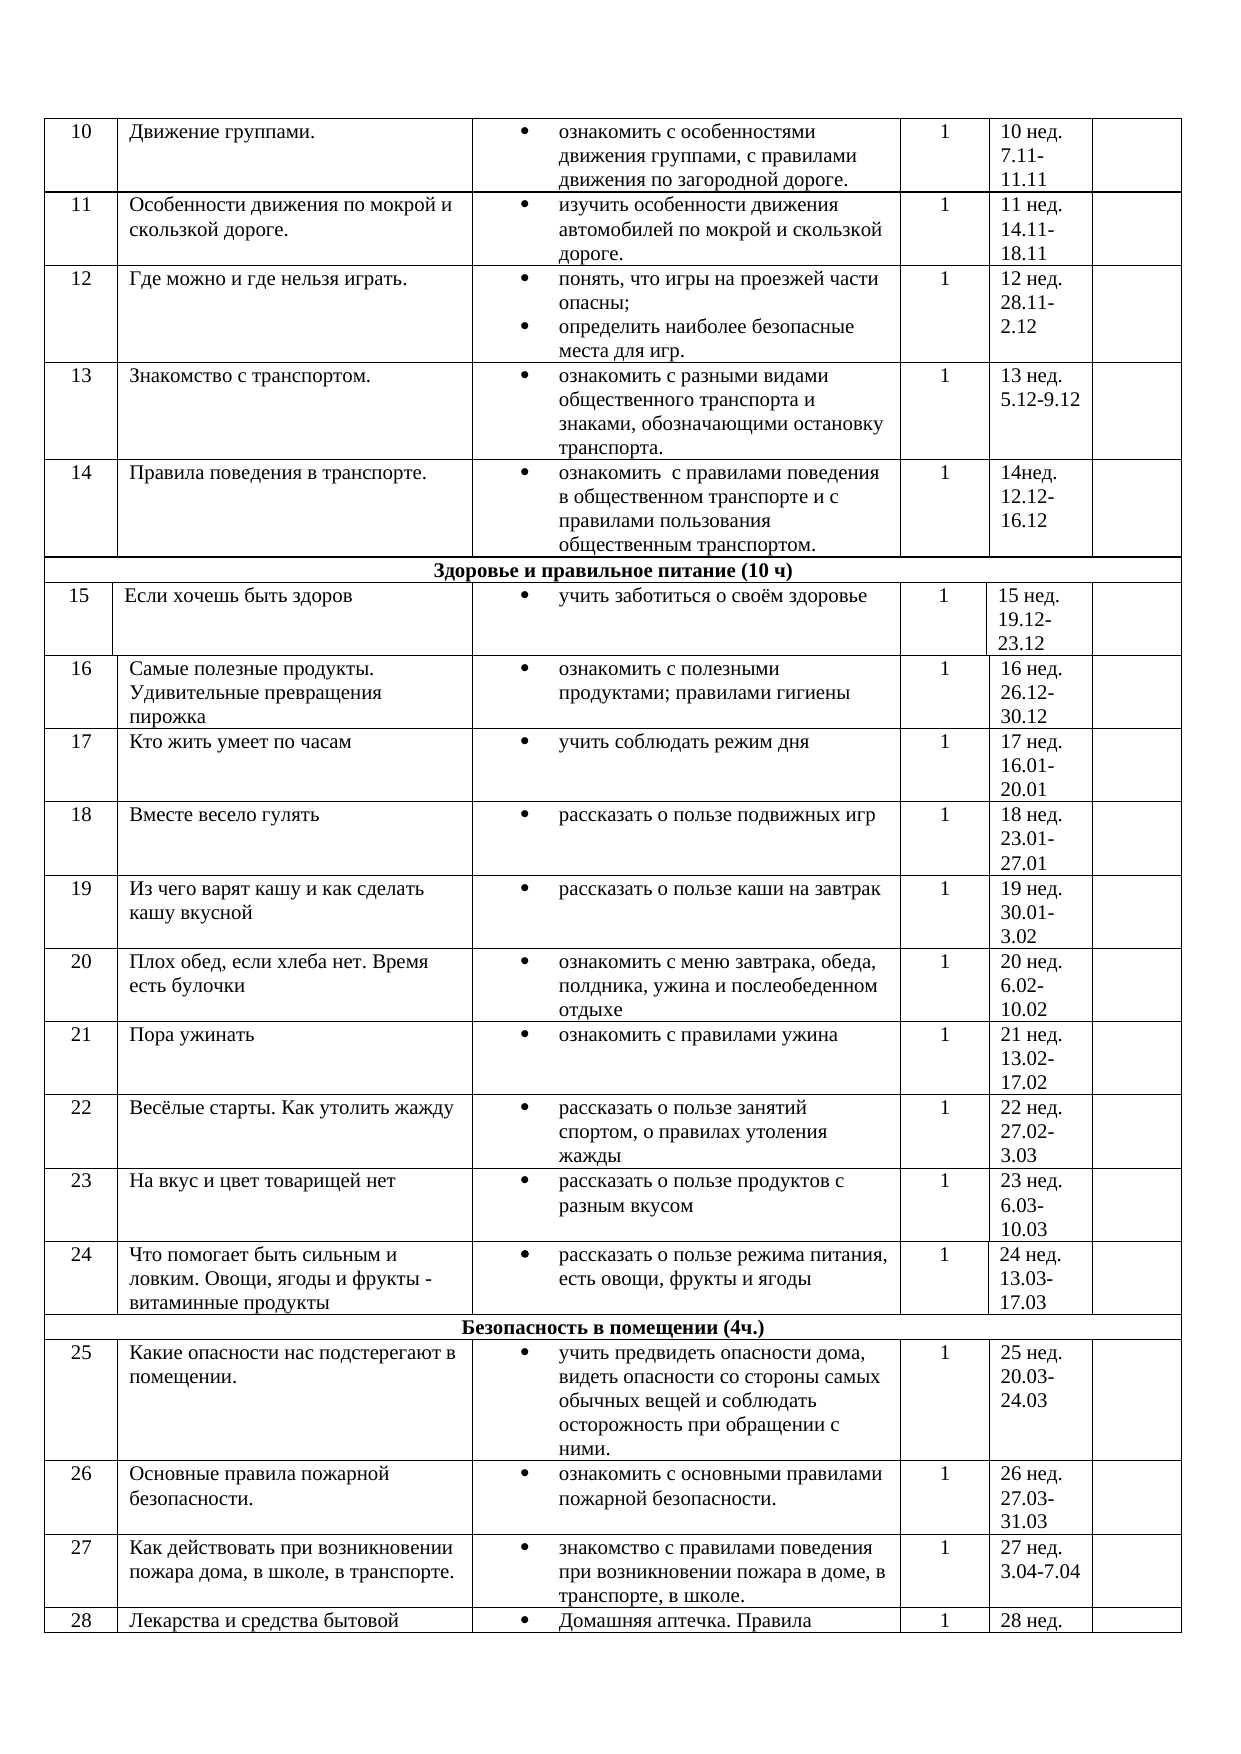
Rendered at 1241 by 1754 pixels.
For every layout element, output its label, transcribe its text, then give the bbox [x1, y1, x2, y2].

table_cell понять, что игры на проезжей части опасны; определить наиболее безопасные места для игр. [473, 266, 900, 362]
table_cell [1093, 656, 1181, 728]
table_cell 1 [901, 656, 989, 728]
table_cell учить предвидеть опасности дома, видеть опасности со стороны самых обычных вещей и соблюдать осторожность при обращении с ними. [473, 1340, 900, 1460]
table_cell 1 [901, 1095, 989, 1167]
table_cell 19 нед. 30.01-3.02 [990, 876, 1092, 948]
table_cell 21 нед. 13.02-17.02 [990, 1022, 1092, 1094]
table_cell 17 [45, 729, 117, 801]
table_cell [1093, 583, 1181, 655]
table_cell изучить особенности движения автомобилей по мокрой и скользкой дороге. [473, 193, 900, 264]
table_cell 20 нед. 6.02-10.02 [990, 949, 1092, 1021]
table_cell 23 нед. 6.03-10.03 [990, 1169, 1092, 1241]
table_cell 26 нед. 27.03-31.03 [990, 1461, 1092, 1533]
table_cell 16 нед. 26.12-30.12 [990, 656, 1092, 728]
table_cell 1 [901, 802, 989, 874]
table_cell 10 нед. 7.11-11.11 [990, 119, 1092, 191]
table_cell [1093, 1022, 1181, 1094]
table_cell [1093, 1461, 1181, 1533]
table_cell Какие опасности нас подстерегают в помещении. [118, 1340, 472, 1460]
table_cell [1093, 1169, 1181, 1241]
table_cell [1093, 460, 1181, 556]
table_cell 20 [45, 949, 117, 1021]
table_cell 11 нед. 14.11-18.11 [990, 193, 1092, 264]
table_cell [1093, 266, 1181, 362]
table_cell 1 [901, 193, 989, 264]
table_cell 25 нед. 20.03-24.03 [990, 1340, 1092, 1460]
table_cell 1 [901, 460, 989, 556]
table_cell 18 нед. 23.01-27.01 [990, 802, 1092, 874]
table_cell Пора ужинать [118, 1022, 472, 1094]
table_cell 1 [901, 876, 989, 948]
table_cell 1 [901, 1242, 988, 1314]
table_cell ознакомить с правилами ужина [473, 1022, 900, 1094]
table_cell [118, 1608, 472, 1632]
table_cell [1093, 1608, 1181, 1632]
table_cell 12 [45, 266, 117, 362]
table_cell Основные правила пожарной безопасности. [118, 1461, 472, 1533]
table_cell 1 [901, 1461, 989, 1533]
table_cell знакомство с правилами поведения при возникновении пожара в доме, в транспорте, в школе. [473, 1535, 900, 1607]
table_cell 25 [45, 1340, 117, 1460]
table_cell 22 нед. 27.02-3.03 [990, 1095, 1092, 1167]
table_cell Кто жить умеет по часам [118, 729, 472, 801]
table_cell ознакомить с правилами поведения в общественном транспорте и с правилами пользования общественным транспортом. [473, 460, 900, 556]
table_cell [1093, 119, 1181, 191]
table_cell рассказать о пользе каши на завтрак [473, 876, 900, 948]
table_cell 1 [901, 1340, 989, 1460]
table_cell рассказать о пользе подвижных игр [473, 802, 900, 874]
table_cell ознакомить с меню завтрака, обеда, полдника, ужина и послеобеденном отдыхе [473, 949, 900, 1021]
table_cell ознакомить с разными видами общественного транспорта и знаками, обозначающими остановку транспорта. [473, 363, 900, 459]
table_cell 15 [45, 583, 112, 655]
table_cell учить заботиться о своём здоровье [473, 583, 900, 655]
table_cell 1 [901, 1608, 989, 1632]
table_cell 24 [45, 1242, 117, 1314]
table_cell [1093, 1095, 1181, 1167]
table_cell [1093, 193, 1181, 264]
table_cell 27 нед. 3.04-7.04 [990, 1535, 1092, 1607]
table_cell 22 [45, 1095, 117, 1167]
table_cell ознакомить с особенностями движения группами, с правилами движения по загородной дороге. [473, 119, 900, 191]
table_cell Движение группами. [118, 119, 472, 191]
table_cell [1093, 876, 1181, 948]
table_cell [1093, 1340, 1181, 1460]
table_cell Самые полезные продукты. Удивительные превращения пирожка [118, 656, 472, 728]
table_cell рассказать о пользе продуктов с разным вкусом [473, 1169, 900, 1241]
table_cell Правила поведения в транспорте. [118, 460, 472, 556]
table_cell Знакомство с транспортом. [118, 363, 472, 459]
table_cell 24 нед. 13.03-17.03 [989, 1242, 1092, 1314]
table_cell [1093, 363, 1181, 459]
table_cell рассказать о пользе занятий спортом, о правилах утоления жажды [473, 1095, 900, 1167]
table_cell 10 [45, 119, 117, 191]
table_cell рассказать о пользе режима питания, есть овощи, фрукты и ягоды [473, 1242, 900, 1314]
table_cell 23 [45, 1169, 117, 1241]
table_cell Что помогает быть сильным и ловким. Овощи, ягоды и фрукты - витаминные продукты [118, 1242, 472, 1314]
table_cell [473, 1608, 900, 1632]
table_cell 14 [45, 460, 117, 556]
table_cell Если хочешь быть здоров [113, 583, 472, 655]
table_cell 13 [45, 363, 117, 459]
table_cell Особенности движения по мокрой и скользкой дороге. [118, 193, 472, 264]
table_cell Как действовать при возникновении пожара дома, в школе, в транспорте. [118, 1535, 472, 1607]
table_cell Весёлые старты. Как утолить жажду [118, 1095, 472, 1167]
table_cell 1 [901, 1169, 989, 1241]
table_cell 15 нед. 19.12-23.12 [987, 583, 1092, 655]
table_cell ознакомить с основными правилами пожарной безопасности. [473, 1461, 900, 1533]
table_cell Здоровье и правильное питание (10 ч) [45, 558, 1181, 582]
table_cell 28 [45, 1608, 117, 1632]
table_cell [1093, 802, 1181, 874]
table_cell Где можно и где нельзя играть. [118, 266, 472, 362]
table_cell [1093, 729, 1181, 801]
table_cell учить соблюдать режим дня [473, 729, 900, 801]
table_cell 1 [901, 949, 989, 1021]
table_cell На вкус и цвет товарищей нет [118, 1169, 472, 1241]
table_cell 21 [45, 1022, 117, 1094]
table_cell [1093, 1535, 1181, 1607]
table_cell 16 [45, 656, 117, 728]
table_cell 12 нед. 28.11-2.12 [990, 266, 1092, 362]
table_cell 1 [901, 1022, 989, 1094]
table_cell 13 нед. 5.12-9.12 [990, 363, 1092, 459]
table_cell Из чего варят кашу и как сделать кашу вкусной [118, 876, 472, 948]
table_cell 27 [45, 1535, 117, 1607]
table_cell 1 [901, 1535, 989, 1607]
table_cell Вместе весело гулять [118, 802, 472, 874]
table_cell [1093, 949, 1181, 1021]
table_cell 1 [901, 583, 986, 655]
table_cell 11 [45, 193, 117, 264]
table_cell 17 нед. 16.01-20.01 [990, 729, 1092, 801]
table_cell 1 [901, 729, 989, 801]
table_cell 14нед. 12.12-16.12 [990, 460, 1092, 556]
table_cell [1093, 1242, 1181, 1314]
table_cell 19 [45, 876, 117, 948]
table_cell 1 [901, 266, 989, 362]
table_cell 1 [901, 363, 989, 459]
table_cell 26 [45, 1461, 117, 1533]
table_cell 1 [901, 119, 989, 191]
table_cell 28 нед. 17.04-21.04 [990, 1608, 1092, 1632]
table_cell Плох обед, если хлеба нет. Время есть булочки [118, 949, 472, 1021]
table_cell 18 [45, 802, 117, 874]
table_cell ознакомить с полезными продуктами; правилами гигиены [473, 656, 900, 728]
table_cell Безопасность в помещении (4ч.) [45, 1315, 1181, 1339]
